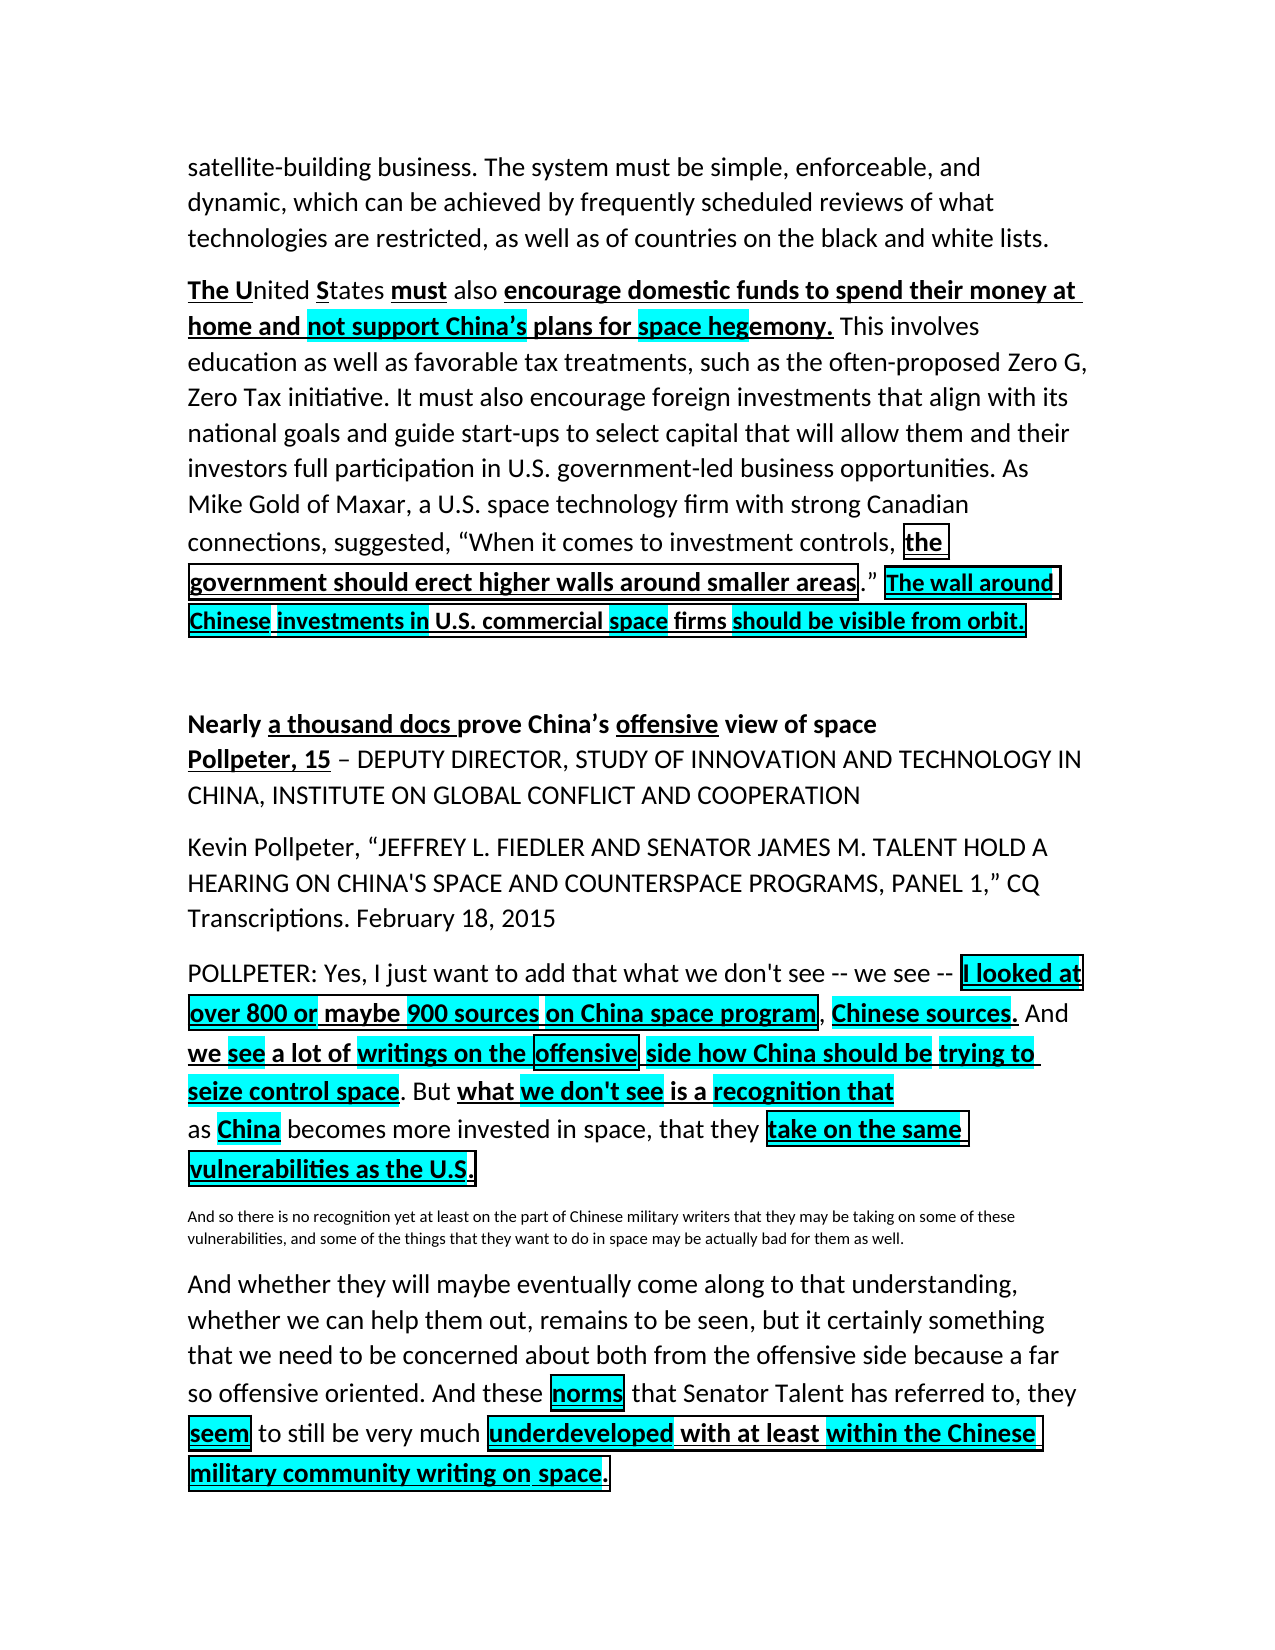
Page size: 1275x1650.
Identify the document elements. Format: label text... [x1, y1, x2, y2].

text POLLPETER: Yes, I just want to add that what we don't see -- we see -- I looked at over 800 or maybe 900 sources on China space program, Chinese sources. And we see a lot of writings on the offensive side how China should be trying to seize control space. But what we don't see is a recognition that as China becomes more invested in space, that they take on the same vulnerabilities as the U.S. [187, 954, 1087, 1187]
text And so there is no recognition yet at least on the part of Chinese military writers that they may be taking on some of these vulnerabilities, and some of the things that they want to do in space may be actually bad for them as well. [187, 1207, 1087, 1249]
text Pollpeter, 15 – DEPUTY DIRECTOR, STUDY OF INNOVATION AND TECHNOLOGY IN CHINA, INSTITUTE ON GLOBAL CONFLICT AND COOPERATION [187, 742, 1087, 811]
text The United States must also encourage domestic funds to spend their money at home and not support China’s plans for space hegemony. This involves education as well as favorable tax treatments, such as the often-proposed Zero G, Zero Tax initiative. It must also encourage foreign investments that align with its national goals and guide start-ups to select capital that will allow them and their investors full participation in U.S. government-led business opportunities. As Mike Gold of Maxar, a U.S. space technology firm with strong Canadian connections, suggested, “When it comes to investment controls, the government should erect higher walls around smaller areas.” The wall around Chinese investments in U.S. commercial space firms should be visible from orbit. [187, 273, 1087, 638]
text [187, 150, 1087, 254]
text Kevin Pollpeter, “JEFFREY L. FIEDLER AND SENATOR JAMES M. TALENT HOLD A HEARING ON CHINA'S SPACE AND COUNTERSPACE PROGRAMS, PANEL 1,” CQ Transcriptions. February 18, 2015 [187, 830, 1087, 935]
subtitle Nearly a thousand docs prove China’s offensive view of space [187, 707, 1087, 740]
text And whether they will maybe eventually come along to that understanding, whether we can help them out, remains to be seen, but it certainly something that we need to be concerned about both from the offensive side because a far so offensive oriented. And these norms that Senator Talent has referred to, they seem to still be very much underdeveloped with at least within the Chinese military community writing on space. [187, 1267, 1087, 1492]
